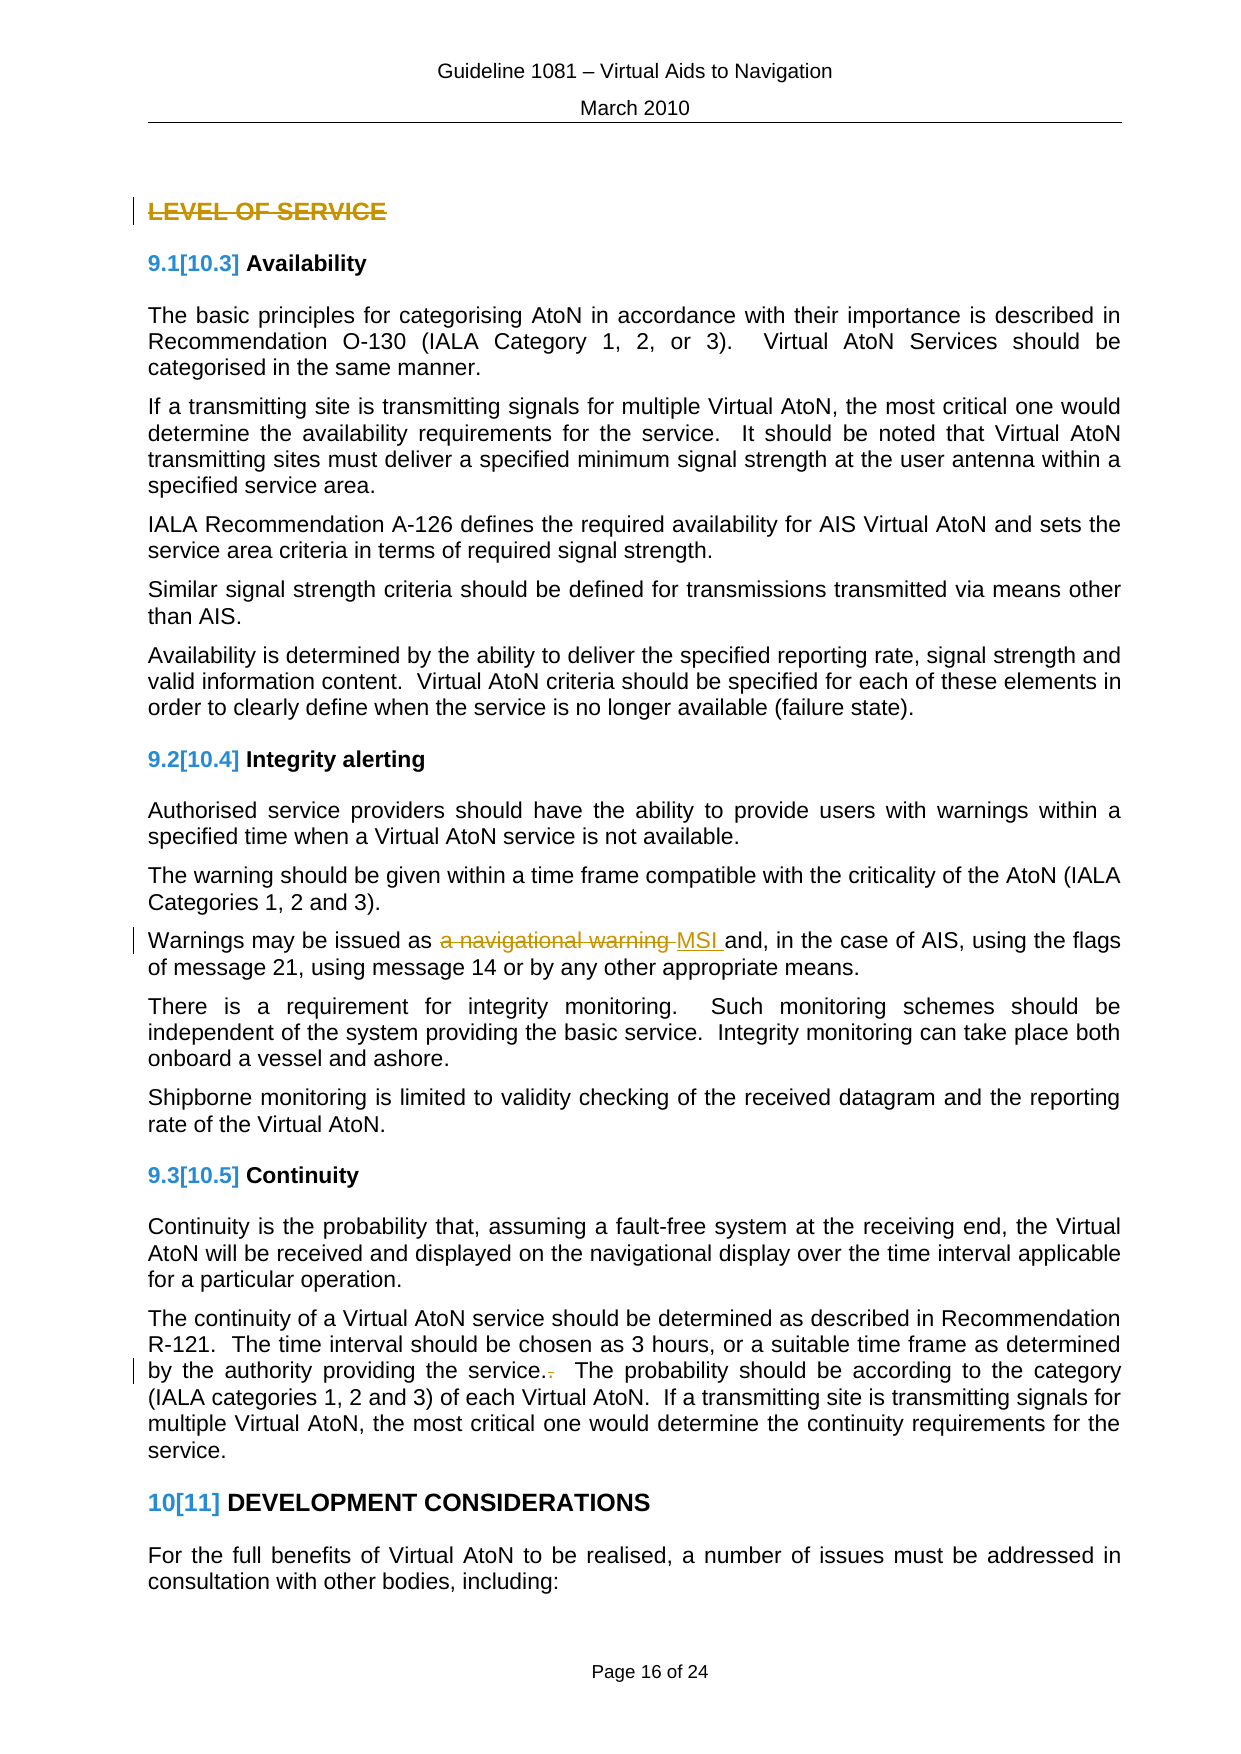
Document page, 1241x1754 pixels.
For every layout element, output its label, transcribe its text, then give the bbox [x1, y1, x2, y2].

text Warnings may be issued as and, in the case of AIS, using the flags of message 21, using message 14 or by any other appropriate means. [148, 927, 1122, 980]
text Similar signal strength criteria should be defined for transmissions transmitted via means other than AIS. [148, 576, 1122, 629]
text Continuity is the probability that, assuming a fault-free system at the receiving end, the Virtual AtoN will be received and displayed on the navigational display over the time interval applicable for a particular operation. [148, 1213, 1122, 1292]
subtitle Availability [148, 250, 1122, 277]
text The continuity of a Virtual AtoN service should be determined as described in Recommendation R-121. The time interval should be chosen as 3 hours, or a suitable time frame as determined by the authority providing the service. The probability should be according to the category (IALA categories 1, 2 and 3) of each Virtual AtoN. If a transmitting site is transmitting signals for multiple Virtual AtoN, the most critical one would determine the continuity requirements for the service. [148, 1305, 1122, 1463]
text Shipborne monitoring is limited to validity checking of the received datagram and the reporting rate of the Virtual AtoN. [148, 1084, 1122, 1137]
subtitle Continuity [148, 1162, 1122, 1188]
text For the full benefits of Virtual AtoN to be realised, a number of issues must be addressed in consultation with other bodies, including: [148, 1542, 1122, 1594]
text If a transmitting site is transmitting signals for multiple Virtual AtoN, the most critical one would determine the availability requirements for the service. It should be noted that Virtual AtoN transmitting sites must deliver a specified minimum signal strength at the user antenna within a specified service area. [148, 393, 1122, 499]
text Availability is determined by the ability to deliver the specified reporting rate, signal strength and valid information content. Virtual AtoN criteria should be specified for each of these elements in order to clearly define when the service is no longer available (failure state). [148, 642, 1122, 721]
subtitle Integrity alerting [148, 746, 1122, 772]
text The basic principles for categorising AtoN in accordance with their importance is described in Recommendation O-130 (IALA Category 1, 2, or 3). Virtual AtoN Services should be categorised in the same manner. [148, 302, 1122, 381]
text The warning should be given within a time frame compatible with the criticality of the AtoN (IALA Categories 1, 2 and 3). [148, 862, 1122, 915]
text There is a requirement for integrity monitoring. Such monitoring schemes should be independent of the system providing the basic service. Integrity monitoring can take place both onboard a vessel and ashore. [148, 993, 1122, 1072]
text Authorised service providers should have the ability to provide users with warnings within a specified time when a Virtual AtoN service is not available. [148, 797, 1122, 850]
text IALA Recommendation A-126 defines the required availability for AIS Virtual AtoN and sets the service area criteria in terms of required signal strength. [148, 511, 1122, 564]
subtitle Development considerations [148, 1488, 1122, 1517]
